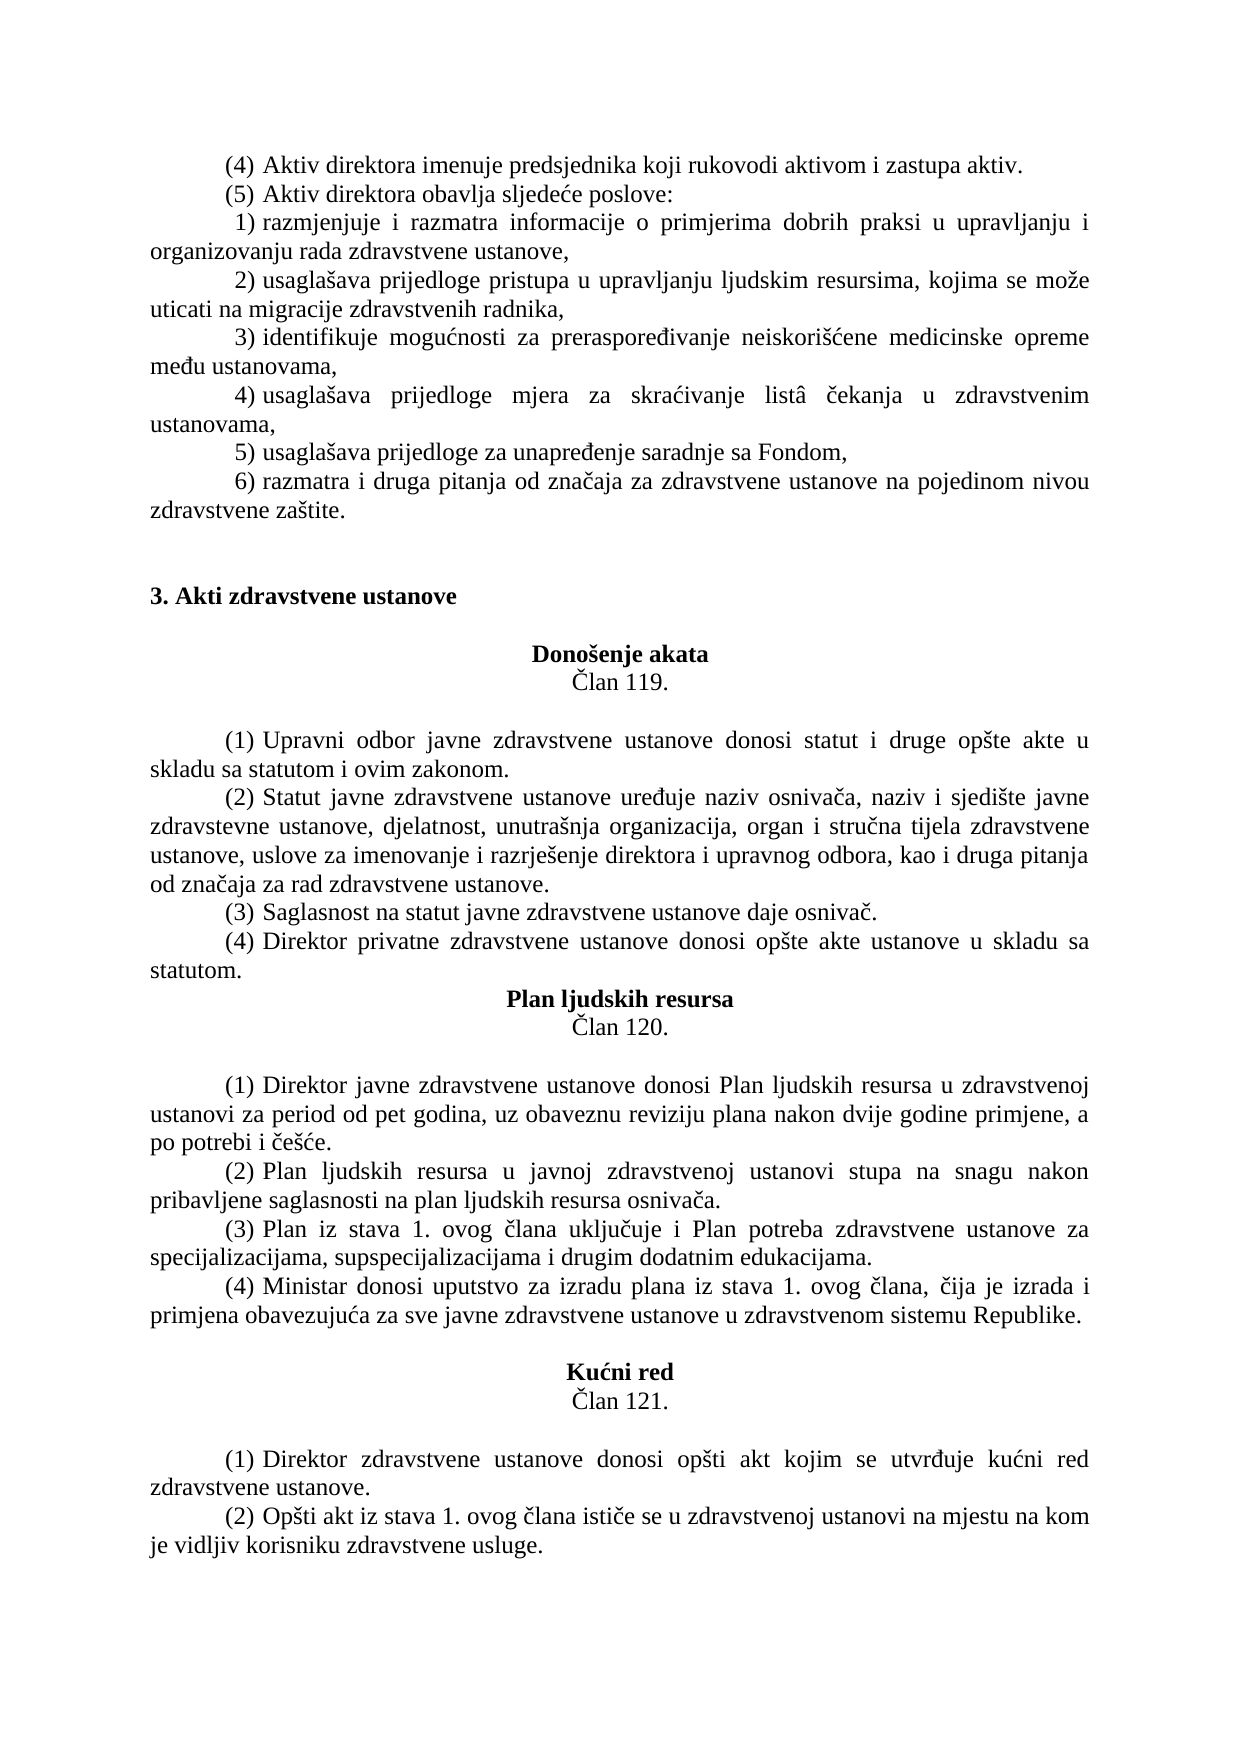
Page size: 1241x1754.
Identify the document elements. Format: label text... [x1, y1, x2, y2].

list Ministar donosi uputstvo za izradu plana iz stava 1. ovog člana, čija je izrada i primjena obavezujuća za sve javne zdravstvene ustanove u zdravstvenom sistemu Republike. [150, 1271, 1090, 1329]
list usaglašava prijedloge pristupa u upravljanju ljudskim resursima, kojima se može uticati na migracije zdravstvenih radnika, [150, 265, 1090, 322]
list Upravni odbor javne zdravstvene ustanove donosi statut i druge opšte akte u skladu sa statutom i ovim zakonom. [150, 725, 1090, 782]
text Donošenje akata [150, 639, 1090, 667]
list usaglašava prijedloge za unapređenje saradnje sa Fondom, [150, 437, 1090, 466]
subtitle 3. Akti zdravstvene ustanove [150, 581, 1090, 610]
list Direktor zdravstvene ustanove donosi opšti akt kojim se utvrđuje kućni red zdravstvene ustanove. [150, 1444, 1090, 1501]
list usaglašava prijedloge mjera za skraćivanje listâ čekanja u zdravstvenim ustanovama, [150, 380, 1090, 437]
list Saglasnost na statut javne zdravstvene ustanove daje osnivač. [150, 897, 1090, 926]
list Plan ljudskih resursa u javnoj zdravstvenoj ustanovi stupa na snagu nakon pribavljene saglasnosti na plan ljudskih resursa osnivača. [150, 1156, 1090, 1214]
list razmjenjuje i razmatra informacije o primjerima dobrih praksi u upravljanju i organizovanju rada zdravstvene ustanove, [150, 207, 1090, 265]
text Kućni red [150, 1357, 1090, 1386]
list Aktiv direktora obavlja sljedeće poslove: [150, 179, 1090, 207]
list Aktiv direktora imenuje predsjednika koji rukovodi aktivom i zastupa aktiv. [150, 150, 1090, 179]
list razmatra i druga pitanja od značaja za zdravstvene ustanove na pojedinom nivou zdravstvene zaštite. [150, 466, 1090, 524]
text Član 121. [150, 1386, 1090, 1415]
list Direktor privatne zdravstvene ustanove donosi opšte akte ustanove u skladu sa statutom. [150, 926, 1090, 984]
text Član 120. [150, 1012, 1090, 1041]
list Opšti akt iz stava 1. ovog člana ističe se u zdravstvenoj ustanovi na mjestu na kom je vidljiv korisniku zdravstvene usluge. [150, 1501, 1090, 1559]
list Direktor javne zdravstvene ustanove donosi Plan ljudskih resursa u zdravstvenoj ustanovi za period od pet godina, uz obaveznu reviziju plana nakon dvije godine primjene, a po potrebi i češće. [150, 1070, 1090, 1156]
text Plan ljudskih resursa [150, 984, 1090, 1012]
text Član 119. [150, 667, 1090, 696]
list identifikuje mogućnosti za preraspoređivanje neiskorišćene medicinske opreme među ustanovama, [150, 322, 1090, 380]
list Statut javne zdravstvene ustanove uređuje naziv osnivača, naziv i sjedište javne zdravstevne ustanove, djelatnost, unutrašnja organizacija, organ i stručna tijela zdravstvene ustanove, uslove za imenovanje i razrješenje direktora i upravnog odbora, kao i druga pitanja od značaja za rad zdravstvene ustanove. [150, 782, 1090, 897]
list Plan iz stava 1. ovog člana uključuje i Plan potreba zdravstvene ustanove za specijalizacijama, supspecijalizacijama i drugim dodatnim edukacijama. [150, 1214, 1090, 1271]
